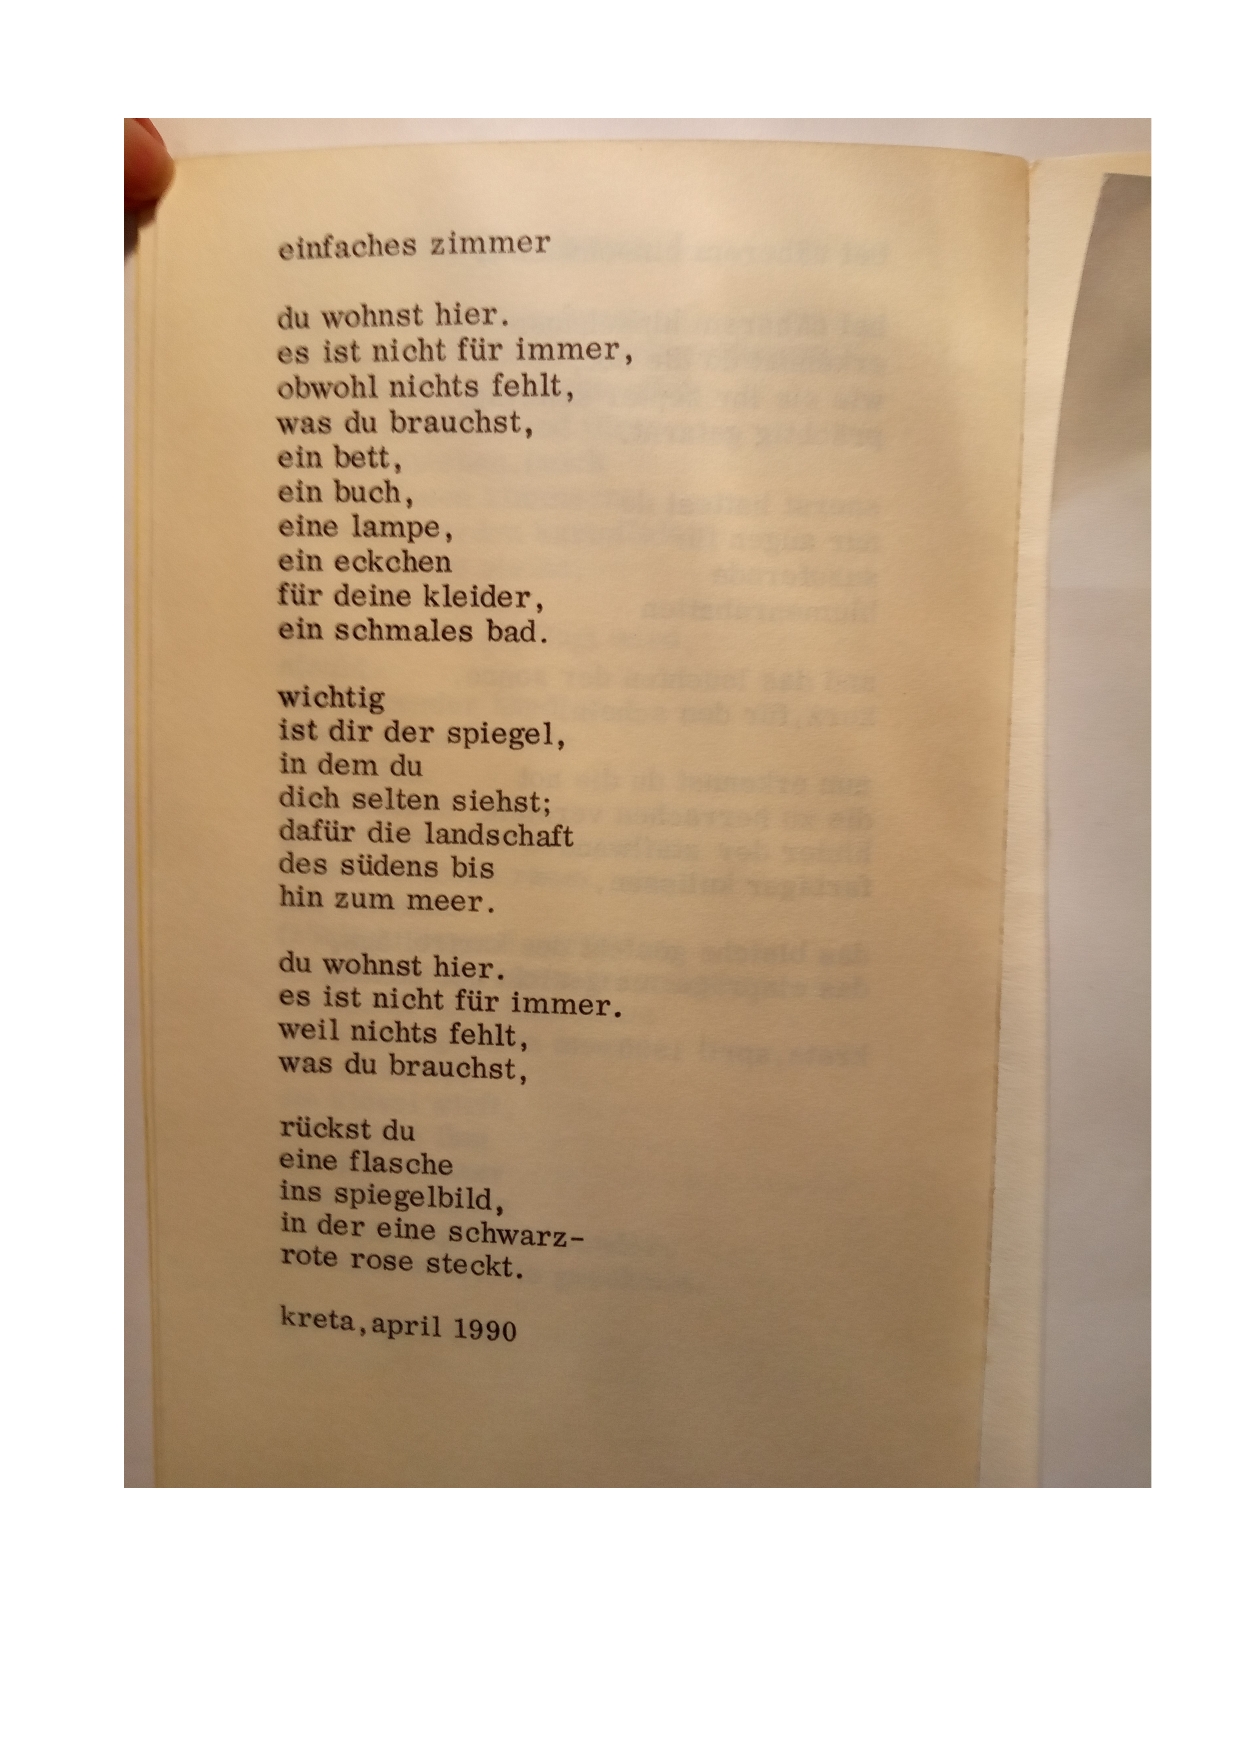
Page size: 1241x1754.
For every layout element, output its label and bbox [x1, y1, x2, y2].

picture [124, 118, 1152, 1488]
